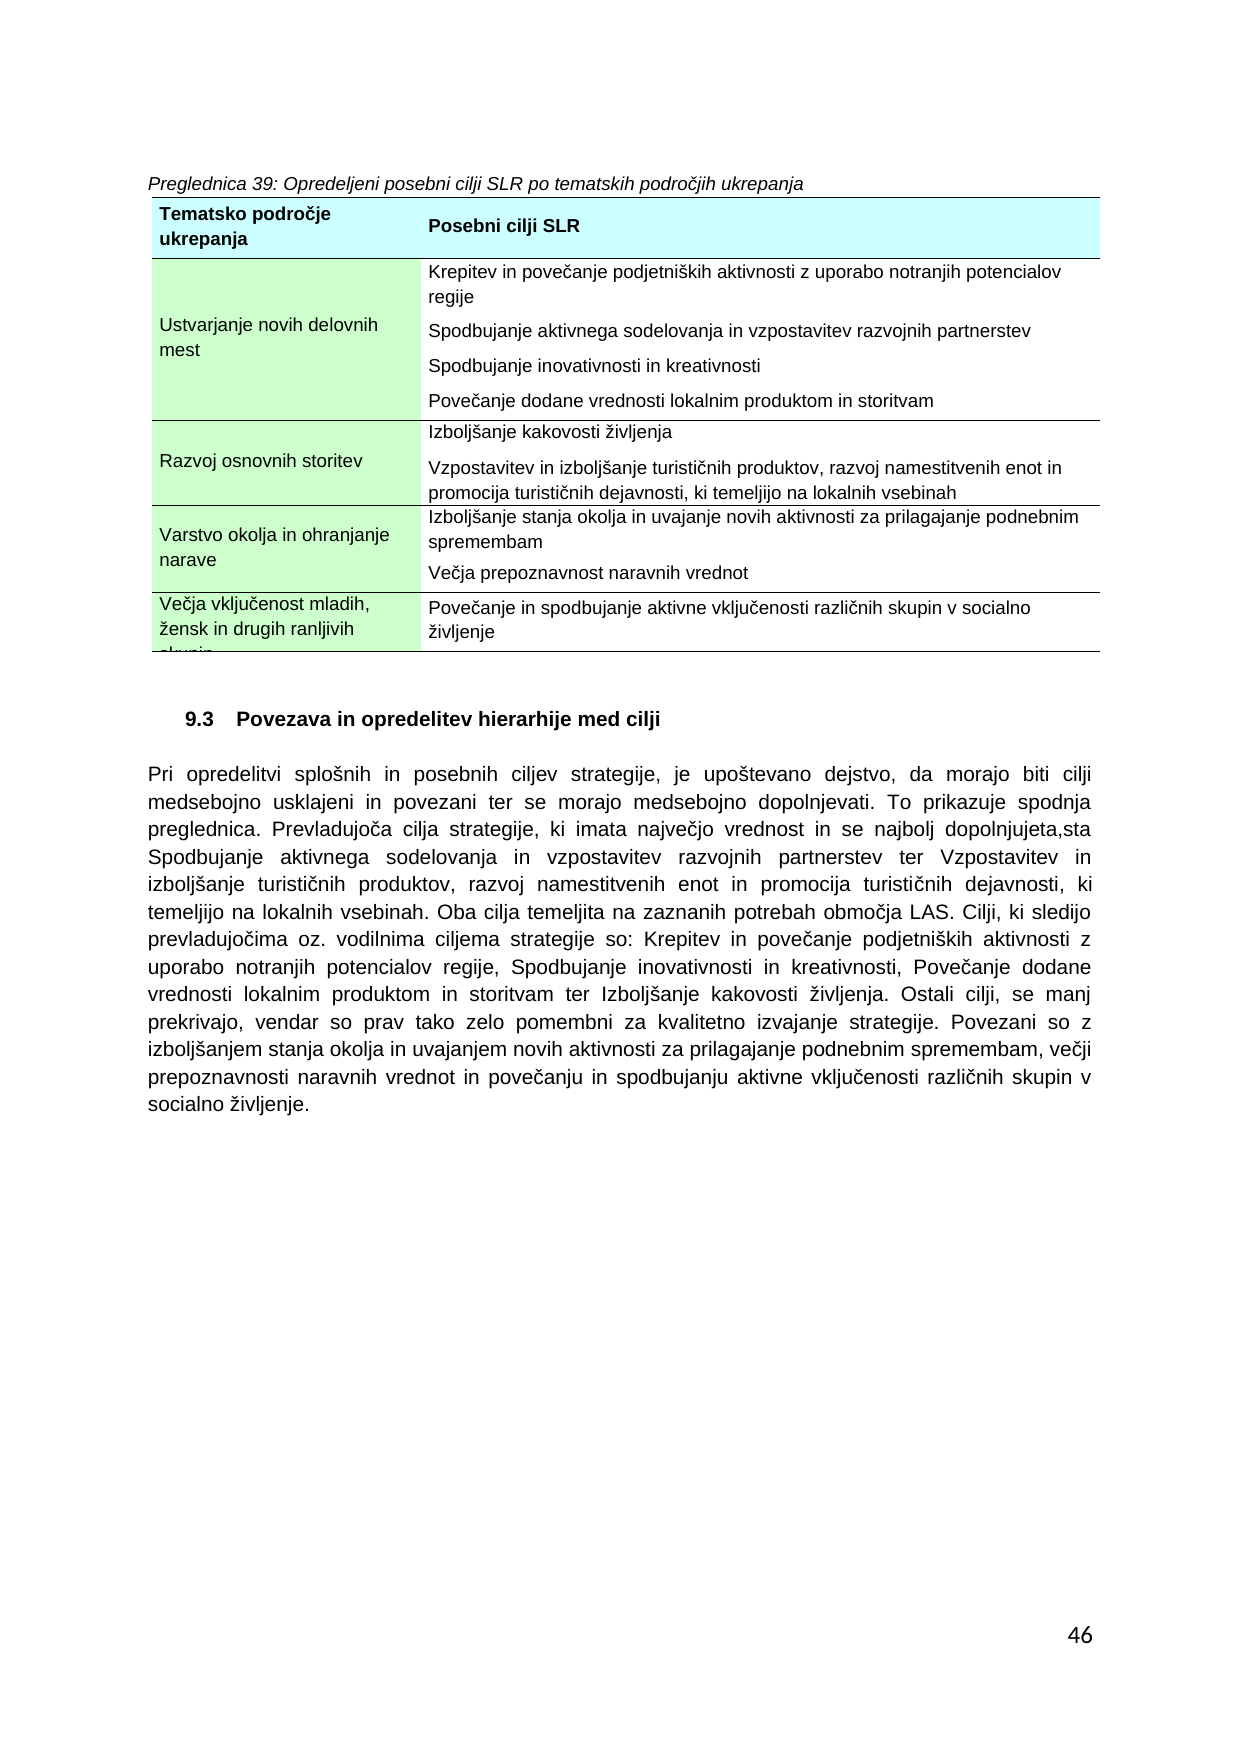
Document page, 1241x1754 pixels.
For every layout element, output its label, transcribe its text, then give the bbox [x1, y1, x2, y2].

table_cell Spodbujanje inovativnosti in kreativnosti [421, 350, 1100, 385]
table_cell Krepitev in povečanje podjetniških aktivnosti z uporabo notranjih potencialov regije [421, 259, 1100, 314]
table_cell Vzpostavitev in izboljšanje turističnih produktov, razvoj namestitvenih enot in promocija turističnih dejavnosti, ki temeljijo na lokalnih vsebinah [421, 456, 1100, 505]
table_cell Večja vključenost mladih, žensk in drugih ranljivih skupin [152, 593, 421, 651]
table_cell Povečanje dodane vrednosti lokalnim produktom in storitvam [421, 385, 1100, 420]
table_cell Povečanje in spodbujanje aktivne vključenosti različnih skupin v socialno življenje [421, 593, 1100, 651]
table_header Posebni cilji SLR [421, 198, 1100, 258]
table_cell Večja prepoznavnost naravnih vrednot [421, 556, 1100, 592]
table_cell Spodbujanje aktivnega sodelovanja in vzpostavitev razvojnih partnerstev [421, 314, 1100, 349]
text Pri opredelitvi splošnih in posebnih ciljev strategije, je upoštevano dejstvo, da morajo biti cilji medsebojno usklajeni in povezani ter se morajo medsebojno dopolnjevati. To prikazuje spodnja preglednica. Prevladujoča cilja strategije, ki imata največjo vrednost in se najbolj dopolnjujeta,sta Spodbujanje aktivnega sodelovanja in vzpostavitev razvojnih partnerstev ter Vzpostavitev in izboljšanje turističnih produktov, razvoj namestitvenih enot in promocija turističnih dejavnosti, ki temeljijo na lokalnih vsebinah. Oba cilja temeljita na zaznanih potrebah območja LAS. Cilji, ki sledijo prevladujočima oz. vodilnima ciljema strategije so: Krepitev in povečanje podjetniških aktivnosti z uporabo notranjih potencialov regije, Spodbujanje inovativnosti in kreativnosti, Povečanje dodane vrednosti lokalnim produktom in storitvam ter Izboljšanje kakovosti življenja. Ostali cilji, se manj prekrivajo, vendar so prav tako zelo pomembni za kvalitetno izvajanje strategije. Povezani so z izboljšanjem stanja okolja in uvajanjem novih aktivnosti za prilagajanje podnebnim spremembam, večji prepoznavnosti naravnih vrednot in povečanju in spodbujanju aktivne vključenosti različnih skupin v socialno življenje. [148, 762, 1093, 1116]
table_cell Razvoj osnovnih storitev [152, 421, 421, 505]
list Povezava in opredelitev hierarhije med cilji [185, 707, 1093, 731]
table_cell Varstvo okolja in ohranjanje narave [152, 506, 421, 592]
table_header Tematsko področje ukrepanja [152, 198, 421, 258]
table_cell Izboljšanje stanja okolja in uvajanje novih aktivnosti za prilagajanje podnebnim spremembam [421, 506, 1100, 556]
table_cell Izboljšanje kakovosti življenja [421, 421, 1100, 456]
table_cell Ustvarjanje novih delovnih mest [152, 259, 421, 420]
text Preglednica 39: Opredeljeni posebni cilji SLR po tematskih področjih ukrepanja [148, 172, 1093, 194]
